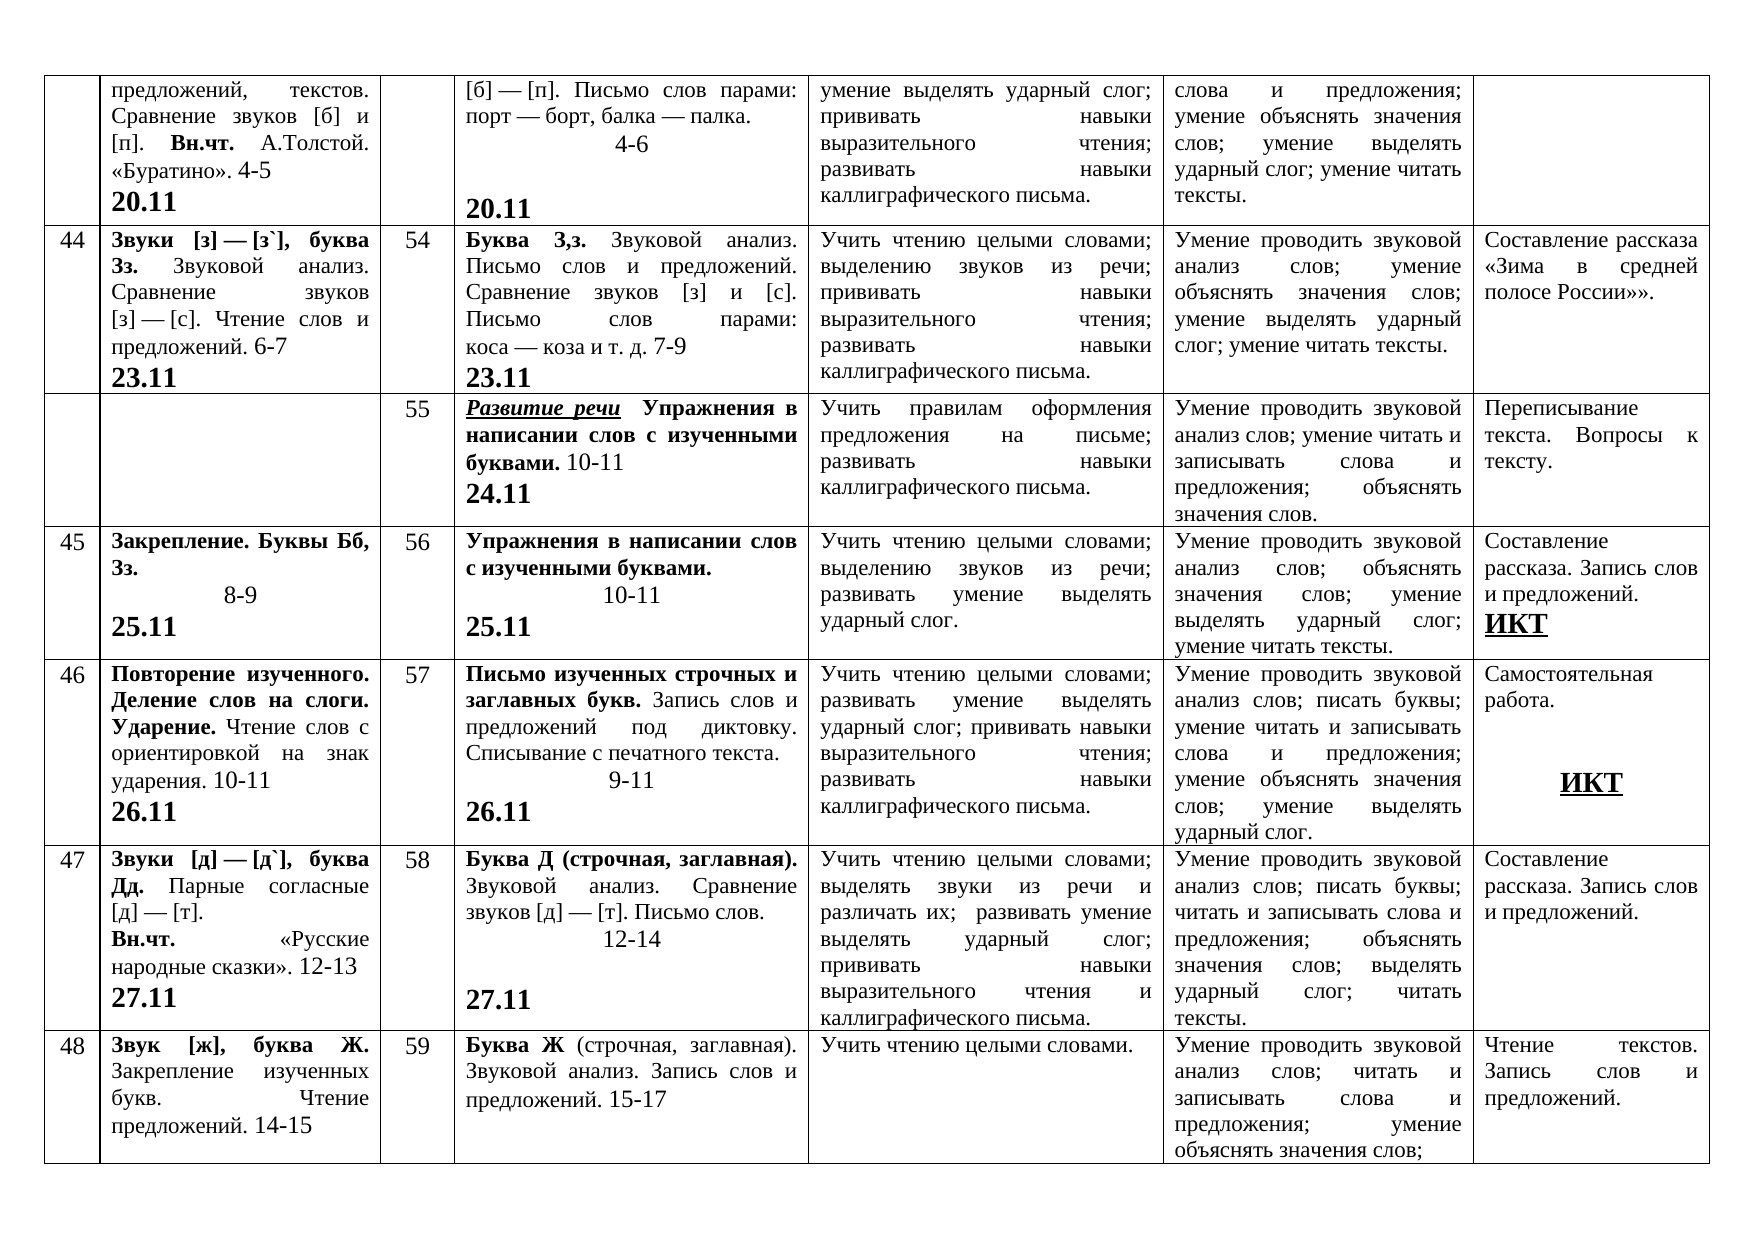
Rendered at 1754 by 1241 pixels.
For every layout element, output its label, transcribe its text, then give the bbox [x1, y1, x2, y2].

table_cell Повторение изученного. Деление слов на слоги. Ударение. Чтение слов с ориентировкой на знак ударения. 10-11 26.11 [101, 660, 380, 844]
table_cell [101, 1031, 380, 1163]
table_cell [1164, 76, 1473, 224]
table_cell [1474, 76, 1709, 224]
table_cell 48 [45, 1031, 99, 1163]
table_cell Развитие речи Упражнения в написании слов с изученными буквами. 10-11 24.11 [455, 394, 808, 526]
table_cell 55 [381, 394, 454, 526]
table_cell Звуки [д] — [д`], буква Дд. Парные согласные [д] — [т]. Вн.чт. «Русские народные сказки». 12-13 27.11 [101, 846, 380, 1030]
table_cell Упражнения в написании слов с изученными буквами. 10-11 25.11 [455, 527, 808, 659]
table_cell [1164, 1031, 1473, 1163]
table_cell 54 [381, 226, 454, 393]
table_cell Учить чтению целыми словами; выделению звуков из речи; прививать навыки выразительного чтения; развивать навыки каллиграфического письма. [809, 226, 1163, 393]
table_cell 44 [45, 226, 99, 393]
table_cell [809, 1031, 1163, 1163]
table_cell 46 [45, 660, 99, 844]
table_cell Умение проводить звуковой анализ слов; писать буквы; умение читать и записывать слова и предложения; умение объяснять значения слов; умение выделять ударный слог. [1164, 660, 1473, 844]
table_cell Умение проводить звуковой анализ слов; умение объяснять значения слов; умение выделять ударный слог; умение читать тексты. [1164, 226, 1473, 393]
table_cell [101, 394, 380, 526]
table_cell Умение проводить звуковой анализ слов; писать буквы; читать и записывать слова и предложения; объяснять значения слов; выделять ударный слог; читать тексты. [1164, 846, 1473, 1030]
table_cell Буква З,з. Звуковой анализ. Письмо слов и предложений. Сравнение звуков [з] и [с]. Письмо слов парами: коса — коза и т. д. 7-9 23.11 [455, 226, 808, 393]
table_cell 43 [45, 76, 99, 224]
table_cell Переписывание текста. Вопросы к тексту. [1474, 394, 1709, 526]
table_cell 53 [381, 76, 454, 224]
table_cell Составление рассказа «Зима в средней полосе России»». [1474, 226, 1709, 393]
table_cell 59 [381, 1031, 454, 1163]
table_cell 45 [45, 527, 99, 659]
table_cell Письмо изученных строчных и заглавных букв. Запись слов и предложений под диктовку. Списывание с печатного текста. 9-11 26.11 [455, 660, 808, 844]
table_cell [45, 394, 99, 526]
table_cell Учить чтению целыми словами; развивать умение выделять ударный слог; прививать навыки выразительного чтения; развивать навыки каллиграфического письма. [809, 660, 1163, 844]
table_cell 57 [381, 660, 454, 844]
table_cell Умение проводить звуковой анализ слов; умение читать и записывать слова и предложения; объяснять значения слов. [1164, 394, 1473, 526]
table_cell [455, 76, 808, 224]
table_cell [1474, 1031, 1709, 1163]
table_cell 56 [381, 527, 454, 659]
table_cell 47 [45, 846, 99, 1030]
table_cell Буква Д (строчная, заглавная). Звуковой анализ. Сравнение звуков [д] — [т]. Письмо слов. 12-14 27.11 [455, 846, 808, 1030]
table_cell Учить чтению целыми словами; выделению звуков из речи; развивать умение выделять ударный слог. [809, 527, 1163, 659]
table_cell Звуки [з] — [з`], буква Зз. Звуковой анализ. Сравнение звуков [з] — [с]. Чтение слов и предложений. 6-7 23.11 [101, 226, 380, 393]
table_cell Составление рассказа. Запись слов и предложений. ИКТ [1474, 527, 1709, 659]
table_cell Самостоятельная работа. ИКТ [1474, 660, 1709, 844]
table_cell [101, 76, 380, 224]
table_cell Составление рассказа. Запись слов и предложений. [1474, 846, 1709, 1030]
table_cell Умение проводить звуковой анализ слов; объяснять значения слов; умение выделять ударный слог; умение читать тексты. [1164, 527, 1473, 659]
table_cell Закрепление. Буквы Бб, Зз. 8-9 25.11 [101, 527, 380, 659]
table_cell Учить правилам оформления предложения на письме; развивать навыки каллиграфического письма. [809, 394, 1163, 526]
table_cell 58 [381, 846, 454, 1030]
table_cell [809, 76, 1163, 224]
table_cell Учить чтению целыми словами; выделять звуки из речи и различать их; развивать умение выделять ударный слог; прививать навыки выразительного чтения и каллиграфического письма. [809, 846, 1163, 1030]
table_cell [455, 1031, 808, 1163]
